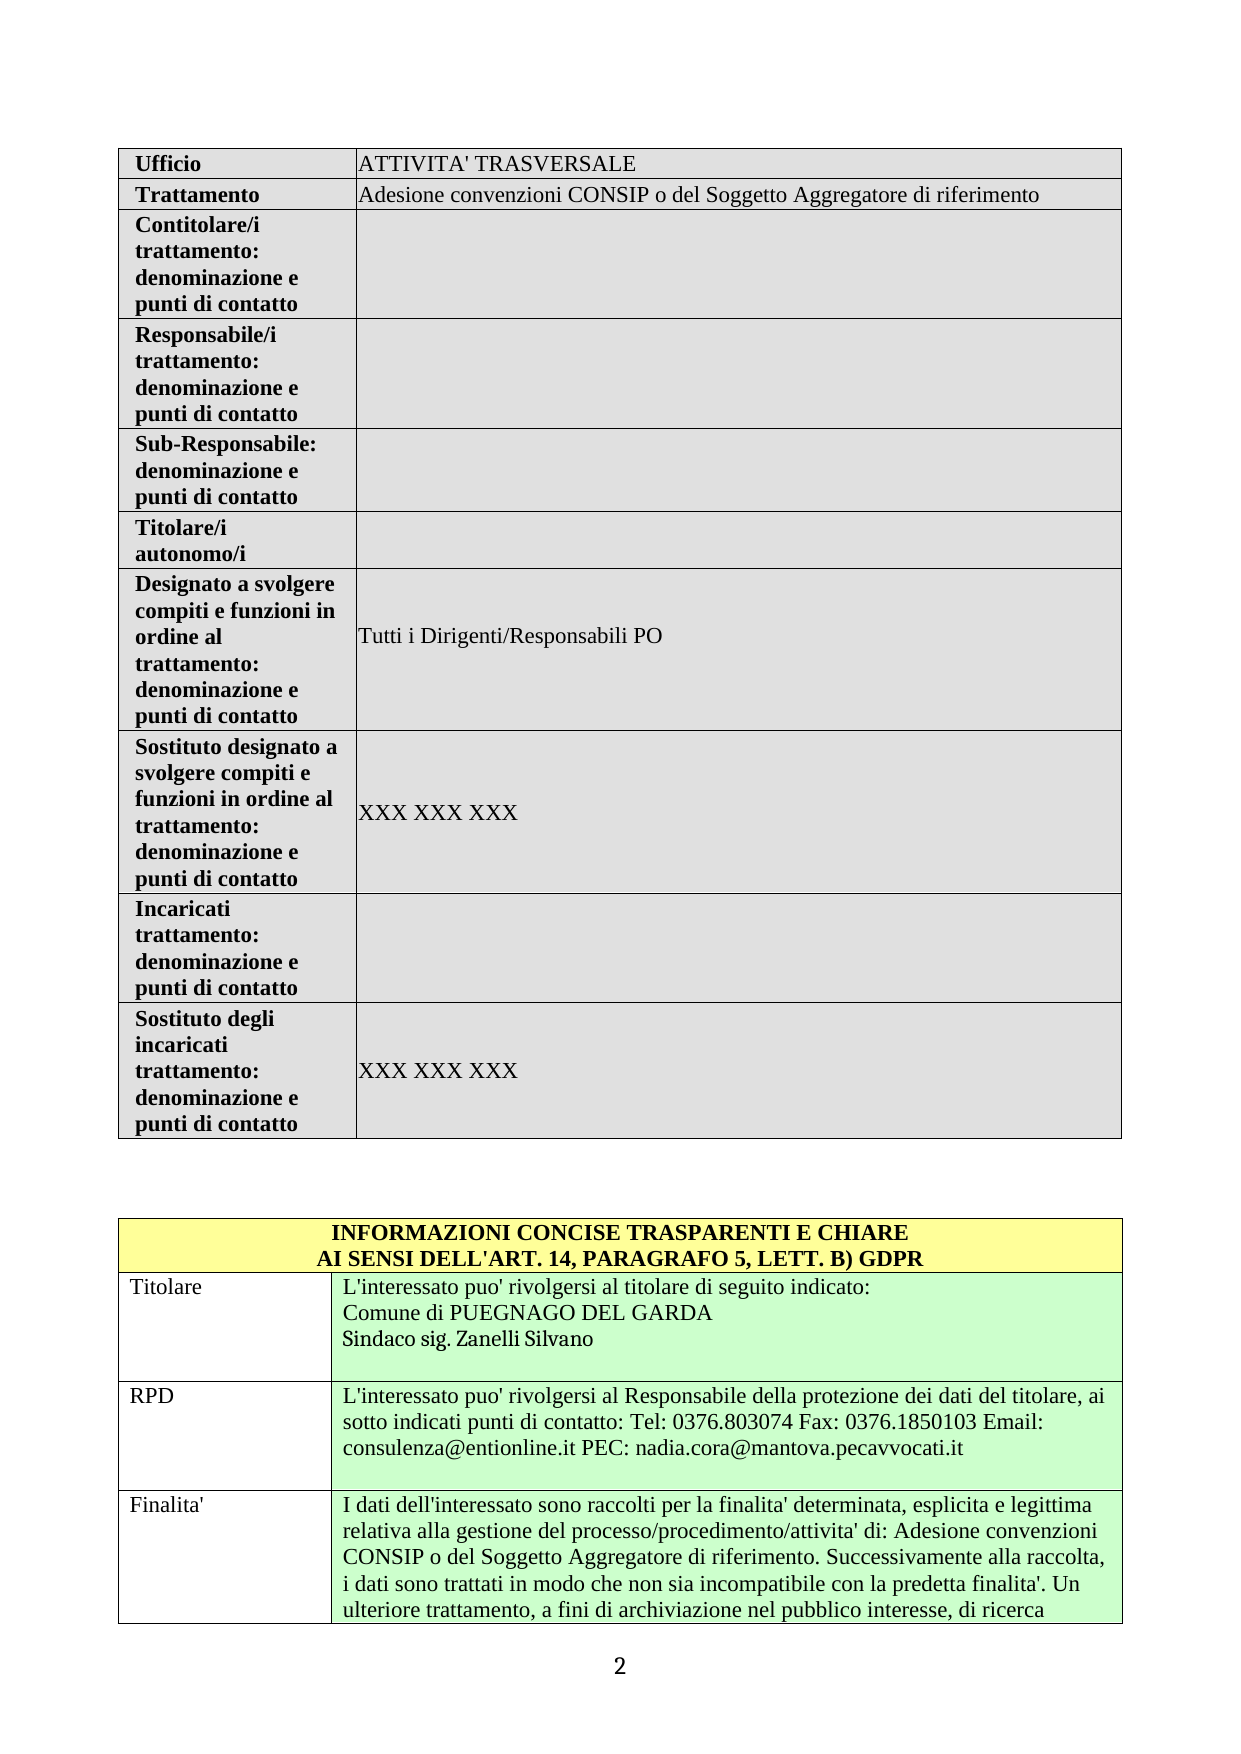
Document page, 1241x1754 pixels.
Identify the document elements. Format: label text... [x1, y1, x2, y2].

table_cell Tutti i Dirigenti/Responsabili PO [357, 569, 1121, 730]
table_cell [332, 1491, 1122, 1622]
table_cell [357, 894, 1121, 1002]
table_header INFORMAZIONI CONCISE TRASPARENTI E CHIARE AI SENSI DELL'ART. 14, PARAGRAFO 5, LETT. B) GDPR [119, 1219, 1122, 1272]
table_cell [357, 429, 1121, 511]
table_cell [357, 319, 1121, 428]
table_cell Sostituto degli incaricati trattamento: denominazione e punti di contatto [119, 1003, 356, 1138]
table_cell [357, 512, 1121, 568]
table_cell Sostituto designato a svolgere compiti e funzioni in ordine al trattamento: denominazione e punti di contatto [119, 731, 356, 892]
table_cell L'interessato puo' rivolgersi al Responsabile della protezione dei dati del titolare, ai sotto indicati punti di contatto: Tel: 0376.803074 Fax: 0376.1850103 Email: consulenza@entionline.it PEC: nadia.cora@mantova.pecavvocati.it [332, 1382, 1122, 1489]
table_cell RPD [119, 1382, 331, 1489]
table_cell Designato a svolgere compiti e funzioni in ordine al trattamento: denominazione e punti di contatto [119, 569, 356, 730]
table_cell Contitolare/i trattamento: denominazione e punti di contatto [119, 210, 356, 318]
table_cell Titolare/i autonomo/i [119, 512, 356, 568]
table_cell Trattamento [119, 179, 356, 209]
table_cell Titolare [119, 1273, 331, 1381]
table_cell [357, 149, 1121, 178]
table_cell XXX XXX XXX [357, 731, 1121, 892]
table_cell Sub-Responsabile: denominazione e punti di contatto [119, 429, 356, 511]
table_cell Finalita' [119, 1491, 331, 1622]
table_cell Incaricati trattamento: denominazione e punti di contatto [119, 894, 356, 1002]
table_cell Responsabile/i trattamento: denominazione e punti di contatto [119, 319, 356, 428]
table_cell XXX XXX XXX [357, 1003, 1121, 1138]
table_cell [357, 210, 1121, 318]
table_cell Ufficio [119, 149, 356, 178]
table_cell Adesione convenzioni CONSIP o del Soggetto Aggregatore di riferimento [357, 179, 1121, 209]
table_cell L'interessato puo' rivolgersi al titolare di seguito indicato: Comune di PUEGNAGO DEL GARDA Sindaco sig. Zanelli Silvano [332, 1273, 1122, 1381]
